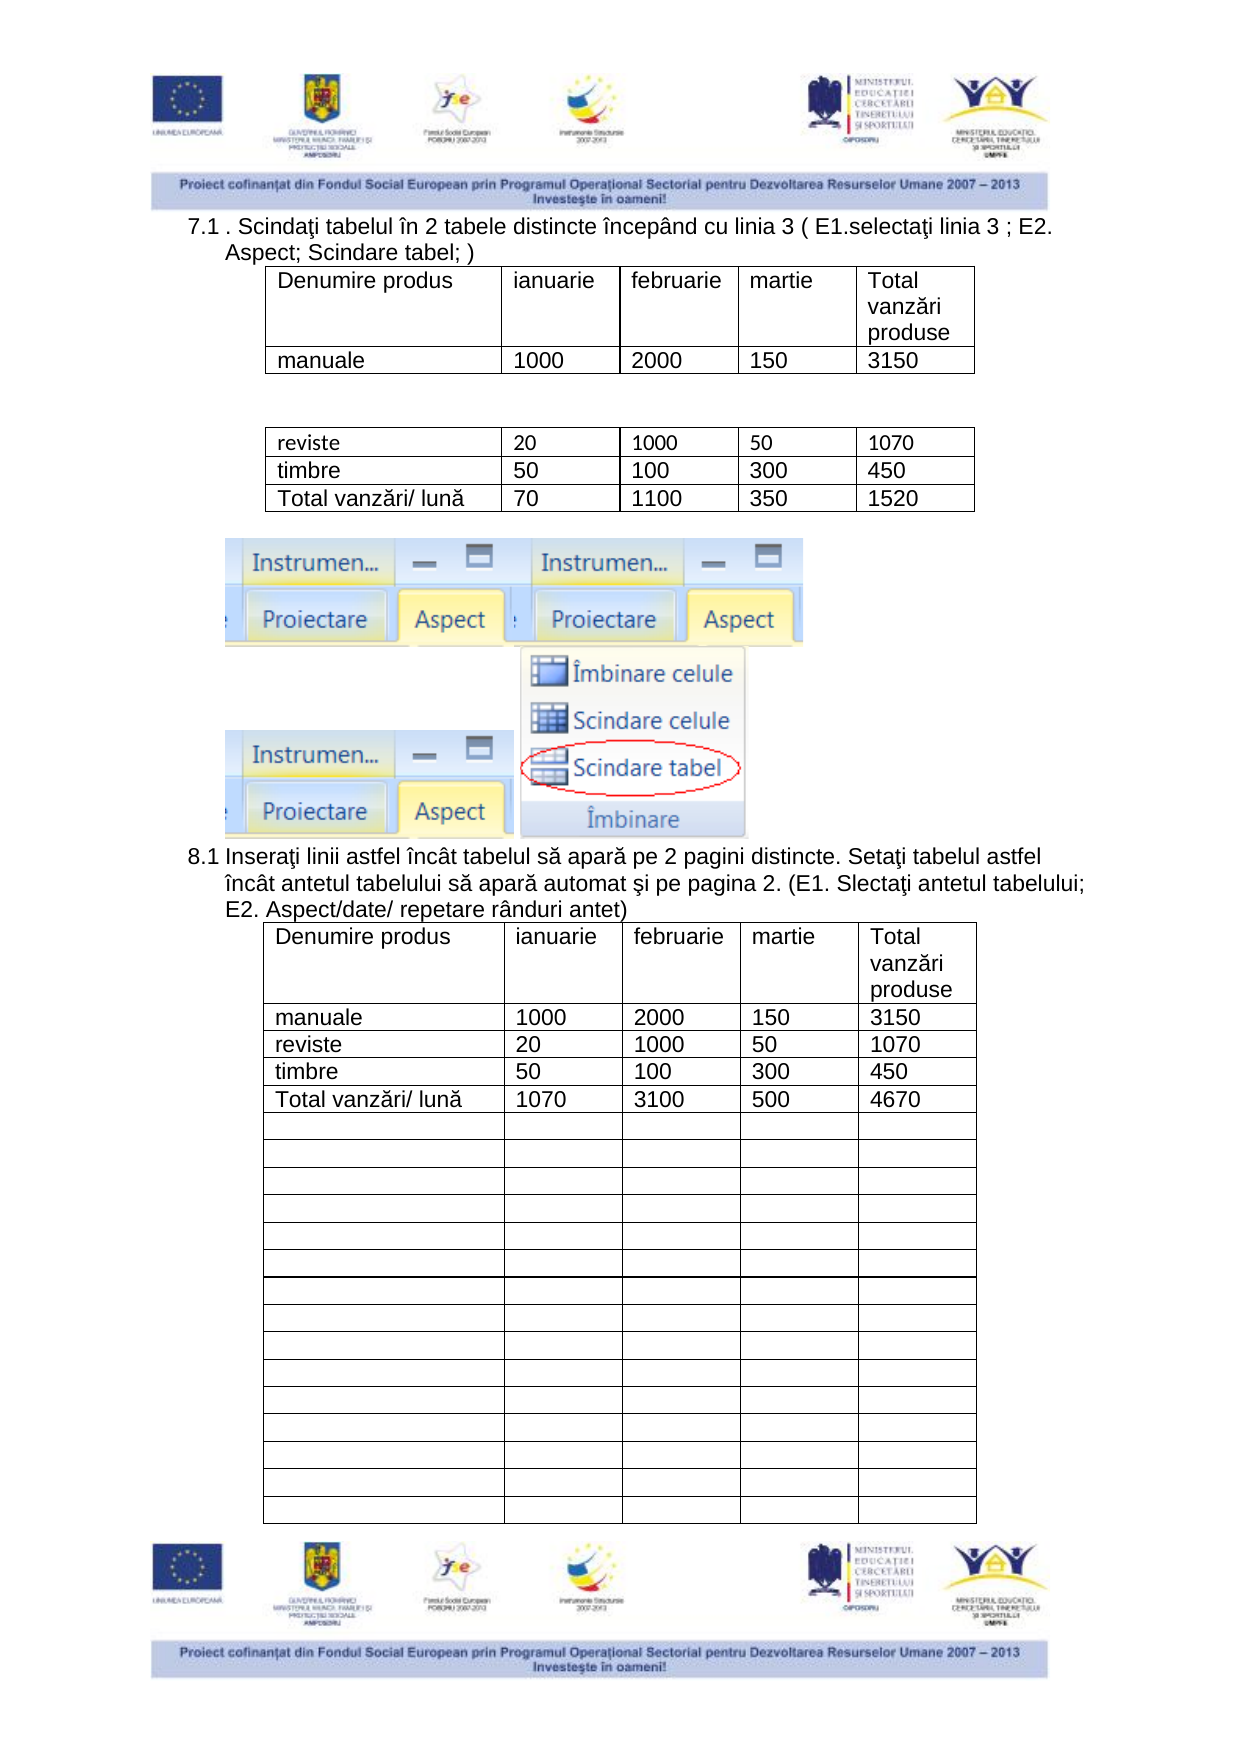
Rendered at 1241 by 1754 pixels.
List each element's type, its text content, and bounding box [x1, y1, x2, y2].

table_cell [264, 1305, 504, 1331]
table_cell 100 [621, 457, 738, 483]
table_header ianuarie [502, 267, 619, 346]
table_cell [859, 1223, 976, 1249]
table_cell [264, 1360, 504, 1386]
table_cell [623, 1305, 740, 1331]
table_cell 500 [739, 485, 856, 511]
table_cell [623, 1223, 740, 1249]
table_header Denumire produs [264, 923, 504, 1002]
table_cell [623, 1168, 740, 1194]
table_cell [859, 1195, 976, 1222]
table_cell [859, 1278, 976, 1304]
table_cell [859, 1442, 976, 1468]
picture [150, 73, 1050, 213]
table_cell 300 [741, 1058, 858, 1084]
table_cell 550 [857, 457, 974, 483]
table_cell 150 [741, 1004, 858, 1030]
table_header reviste [266, 428, 501, 456]
table_cell [264, 1332, 504, 1358]
table_cell [505, 1140, 622, 1167]
table_cell [741, 1195, 858, 1222]
table_cell [741, 1497, 858, 1523]
table_cell [859, 1469, 976, 1496]
table_header februarie [621, 267, 738, 346]
table_cell [623, 1140, 740, 1167]
table_cell [741, 1278, 858, 1304]
table_cell 1000 [623, 1031, 740, 1057]
table_cell [264, 1497, 504, 1523]
table_cell Total vanzări/ lună [264, 1086, 504, 1112]
table_cell [264, 1442, 504, 1468]
table_cell [741, 1442, 858, 1468]
table_cell [859, 1140, 976, 1167]
table_cell [264, 1113, 504, 1139]
table_cell [741, 1469, 858, 1496]
table_cell [859, 1497, 976, 1523]
table_cell [505, 1442, 622, 1468]
table_cell [623, 1250, 740, 1276]
table_cell [505, 1469, 622, 1496]
table_cell [623, 1414, 740, 1441]
table_cell manuale [264, 1004, 504, 1030]
table_cell 500 [741, 1086, 858, 1112]
table_cell [859, 1250, 976, 1276]
table_header martie [739, 267, 856, 346]
table_cell 2200 [621, 485, 738, 511]
table_cell 100 [623, 1058, 740, 1084]
table_cell [623, 1469, 740, 1496]
table_cell 550 [859, 1058, 976, 1084]
table_cell [859, 1414, 976, 1441]
table_cell [505, 1278, 622, 1304]
table_cell 300 [739, 457, 856, 483]
table_cell [741, 1168, 858, 1194]
picture [225, 730, 514, 839]
table_cell 150 [739, 347, 856, 373]
table_cell [505, 1360, 622, 1386]
table_cell [741, 1360, 858, 1386]
table_cell [505, 1497, 622, 1523]
table_cell 2000 [621, 347, 738, 373]
table_header 50 [739, 428, 856, 456]
table_header februarie [623, 923, 740, 1002]
table_cell [264, 1195, 504, 1222]
table_cell [741, 1250, 858, 1276]
table_cell [623, 1195, 740, 1222]
table_cell 1000 [502, 347, 619, 373]
table_cell 1520 [859, 1031, 976, 1057]
table_cell 50 [502, 457, 619, 483]
table_cell [623, 1113, 740, 1139]
table_cell [264, 1223, 504, 1249]
table_cell [859, 1168, 976, 1194]
table_cell 2200 [623, 1086, 740, 1112]
table_cell [264, 1278, 504, 1304]
picture [150, 1541, 1050, 1681]
table_cell timbre [264, 1058, 504, 1084]
table_cell [505, 1387, 622, 1413]
table_cell [859, 1360, 976, 1386]
table_cell 1250 [502, 485, 619, 511]
table_cell [741, 1113, 858, 1139]
picture [225, 538, 804, 839]
table_cell [623, 1387, 740, 1413]
table_cell [741, 1332, 858, 1358]
table_cell 4500 [859, 1004, 976, 1030]
table_cell 1000 [505, 1004, 622, 1030]
table_cell [859, 1113, 976, 1139]
table_cell [505, 1223, 622, 1249]
table_cell [741, 1140, 858, 1167]
table_cell [264, 1168, 504, 1194]
table_cell [741, 1387, 858, 1413]
table_cell [505, 1414, 622, 1441]
table_cell timbre [266, 457, 501, 483]
table_cell [859, 1305, 976, 1331]
table_cell [741, 1414, 858, 1441]
table_cell [859, 1332, 976, 1358]
table_header ianuarie [505, 923, 622, 1002]
table_cell [623, 1497, 740, 1523]
table_header Denumire produs [266, 267, 501, 346]
table_cell [623, 1360, 740, 1386]
table_cell [505, 1305, 622, 1331]
table_cell [264, 1469, 504, 1496]
table_header Total vanzări produse [857, 267, 974, 346]
table_cell [623, 1442, 740, 1468]
table_header Total vanzări produse [859, 923, 976, 1002]
table_cell 50 [505, 1058, 622, 1084]
table_cell 50 [741, 1031, 858, 1057]
table_cell [741, 1305, 858, 1331]
table_cell 20 [505, 1031, 622, 1057]
table_cell 4500 [857, 347, 974, 373]
table_cell [264, 1250, 504, 1276]
table_cell [505, 1250, 622, 1276]
table_cell [264, 1140, 504, 1167]
table_cell 5400 [857, 485, 974, 511]
table_cell [505, 1195, 622, 1222]
table_cell [859, 1387, 976, 1413]
table_cell [623, 1332, 740, 1358]
table_cell [505, 1113, 622, 1139]
table_cell reviste [264, 1031, 504, 1057]
table_cell [264, 1414, 504, 1441]
table_cell manuale [266, 347, 501, 373]
table_header 1000 [621, 428, 738, 456]
table_header 20 [502, 428, 619, 456]
list Inseraţi linii astfel încât tabelul să apară pe 2 pagini distincte. Setaţi tabelul astfel încât antetul tabelului să apară automat şi pe pagina 2. (E1. Slectaţi antetul tabelului; E2. Aspect/date/ repetare rânduri antet) [187, 843, 1090, 922]
table_cell 5400 [859, 1086, 976, 1112]
table_cell [741, 1223, 858, 1249]
table_header martie [741, 923, 858, 1002]
table_cell [623, 1278, 740, 1304]
table_cell 2000 [623, 1004, 740, 1030]
table_cell [264, 1387, 504, 1413]
table_cell 1250 [505, 1086, 622, 1112]
table_header 1520 [857, 428, 974, 456]
table_cell Total vanzări/ lună [266, 485, 501, 511]
list . Scindaţi tabelul în 2 tabele distincte începând cu linia 3 ( E1.selectaţi linia 3 ; E2. Aspect; Scindare tabel; ) [187, 213, 1090, 266]
table_cell [505, 1332, 622, 1358]
table_cell [505, 1168, 622, 1194]
